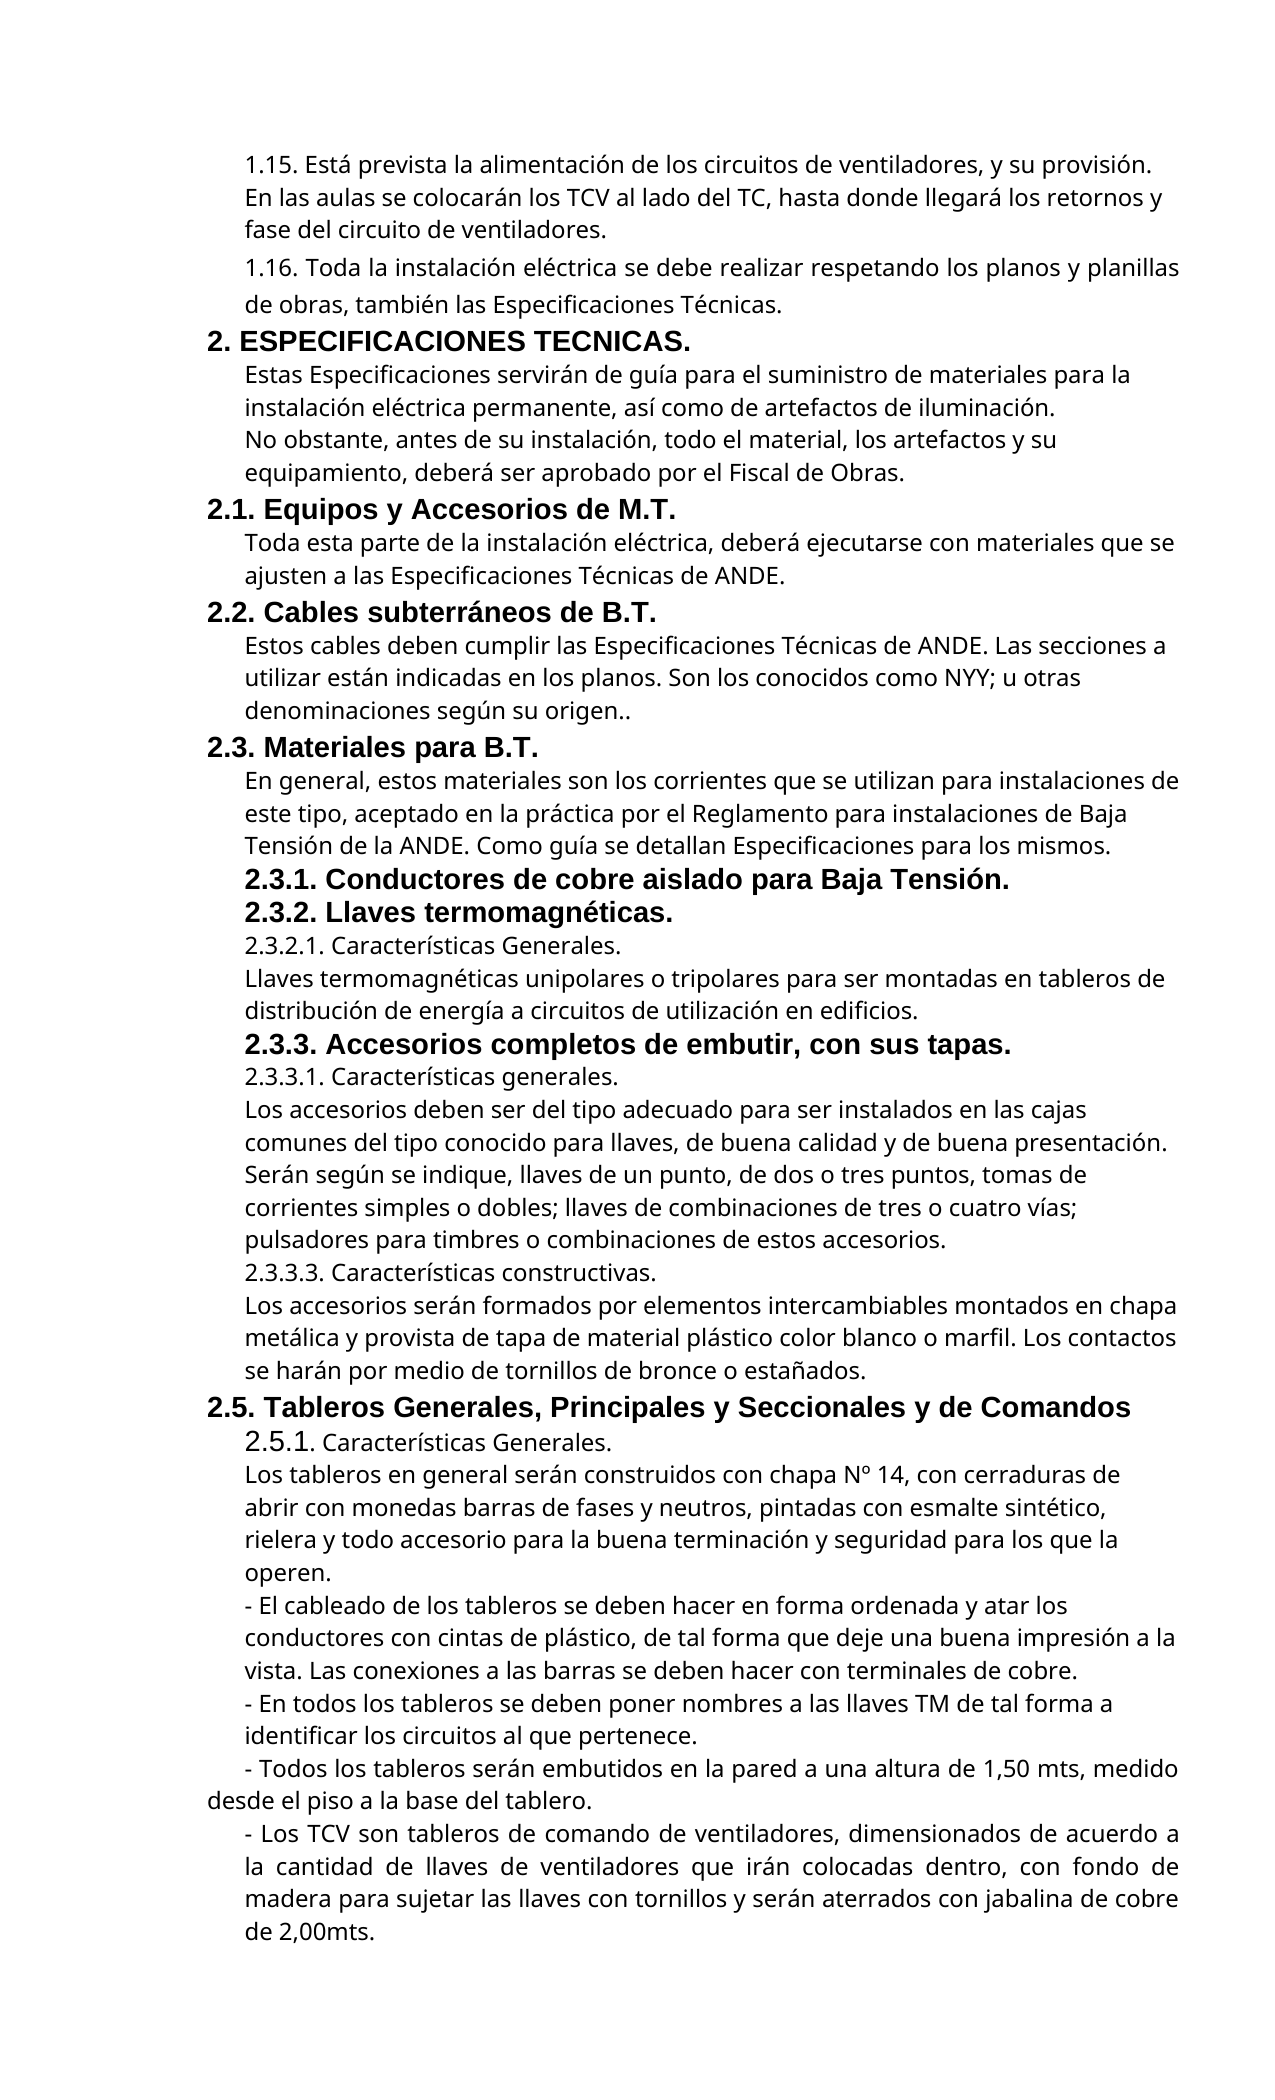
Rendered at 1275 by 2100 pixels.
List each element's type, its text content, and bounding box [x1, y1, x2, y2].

list En general, estos materiales son los corrientes que se utilizan para instalaciones de este tipo, aceptado en la práctica por el Reglamento para instalaciones de Baja Tensión de la ANDE. Como guía se detallan Especificaciones para los mismos. [244, 764, 1181, 862]
text - Los TCV son tableros de comando de ventiladores, dimensionados de acuerdo a la cantidad de llaves de ventiladores que irán colocadas dentro, con fondo de madera para sujetar las llaves con tornillos y serán aterrados con jabalina de cobre de 2,00mts. [244, 1817, 1181, 1947]
list No obstante, antes de su instalación, todo el material, los artefactos y su equipamiento, deberá ser aprobado por el Fiscal de Obras. [244, 423, 1181, 488]
list 2.3.2.1. Características Generales. [244, 929, 1181, 961]
list Los tableros en general serán construidos con chapa Nº 14, con cerraduras de abrir con monedas barras de fases y neutros, pintadas con esmalte sintético, rielera y todo accesorio para la buena terminación y seguridad para los que la operen. [244, 1458, 1181, 1588]
text 2.2. Cables subterráneos de B.T. [207, 591, 1181, 629]
list 2.3.3. Accesorios completos de embutir, con sus tapas. [244, 1027, 1181, 1060]
list Estas Especificaciones servirán de guía para el suministro de materiales para la instalación eléctrica permanente, así como de artefactos de iluminación. [244, 358, 1181, 423]
list 1.15. Está prevista la alimentación de los circuitos de ventiladores, y su provisión. En las aulas se colocarán los TCV al lado del TC, hasta donde llegará los retornos y fase del circuito de ventiladores. [244, 148, 1181, 246]
list 2.3.3.1. Características generales. [244, 1060, 1181, 1093]
list Llaves termomagnéticas unipolares o tripolares para ser montadas en tableros de distribución de energía a circuitos de utilización en edificios. [244, 961, 1181, 1027]
text 1.16. Toda la instalación eléctrica se debe realizar respetando los planos y planillas de obras, también las Especificaciones Técnicas. [244, 246, 1181, 321]
text 2.5. Tableros Generales, Principales y Seccionales y de Comandos [207, 1386, 1181, 1424]
list Estos cables deben cumplir las Especificaciones Técnicas de ANDE. Las secciones a utilizar están indicadas en los planos. Son los conocidos como NYY; u otras denominaciones según su origen.. [244, 629, 1181, 726]
list Toda esta parte de la instalación eléctrica, deberá ejecutarse con materiales que se ajusten a las Especificaciones Técnicas de ANDE. [244, 526, 1181, 591]
list 2.5.1. Características Generales. [244, 1424, 1181, 1458]
list 2.3.2. Llaves termomagnéticas. [244, 895, 1181, 929]
list Los accesorios deben ser del tipo adecuado para ser instalados en las cajas comunes del tipo conocido para llaves, de buena calidad y de buena presentación. Serán según se indique, llaves de un punto, de dos o tres puntos, tomas de corrientes simples o dobles; llaves de combinaciones de tres o cuatro vías; pulsadores para timbres o combinaciones de estos accesorios. [244, 1093, 1181, 1256]
list - El cableado de los tableros se deben hacer en forma ordenada y atar los conductores con cintas de plástico, de tal forma que deje una buena impresión a la vista. Las conexiones a las barras se deben hacer con terminales de cobre. [244, 1588, 1181, 1686]
list Los accesorios serán formados por elementos intercambiables montados en chapa metálica y provista de tapa de material plástico color blanco o marfil. Los contactos se harán por medio de tornillos de bronce o estañados. [244, 1288, 1181, 1386]
text - Todos los tableros serán embutidos en la pared a una altura de 1,50 mts, medido desde el piso a la base del tablero. [207, 1752, 1181, 1817]
list 2.3.1. Conductores de cobre aislado para Baja Tensión. [244, 862, 1181, 895]
text 2.3. Materiales para B.T. [207, 726, 1181, 764]
list - En todos los tableros se deben poner nombres a las llaves TM de tal forma a identificar los circuitos al que pertenece. [244, 1686, 1181, 1752]
text 2. ESPECIFICACIONES TECNICAS. [207, 321, 1181, 358]
text 2.1. Equipos y Accesorios de M.T. [207, 488, 1181, 526]
list 2.3.3.3. Características constructivas. [244, 1256, 1181, 1288]
